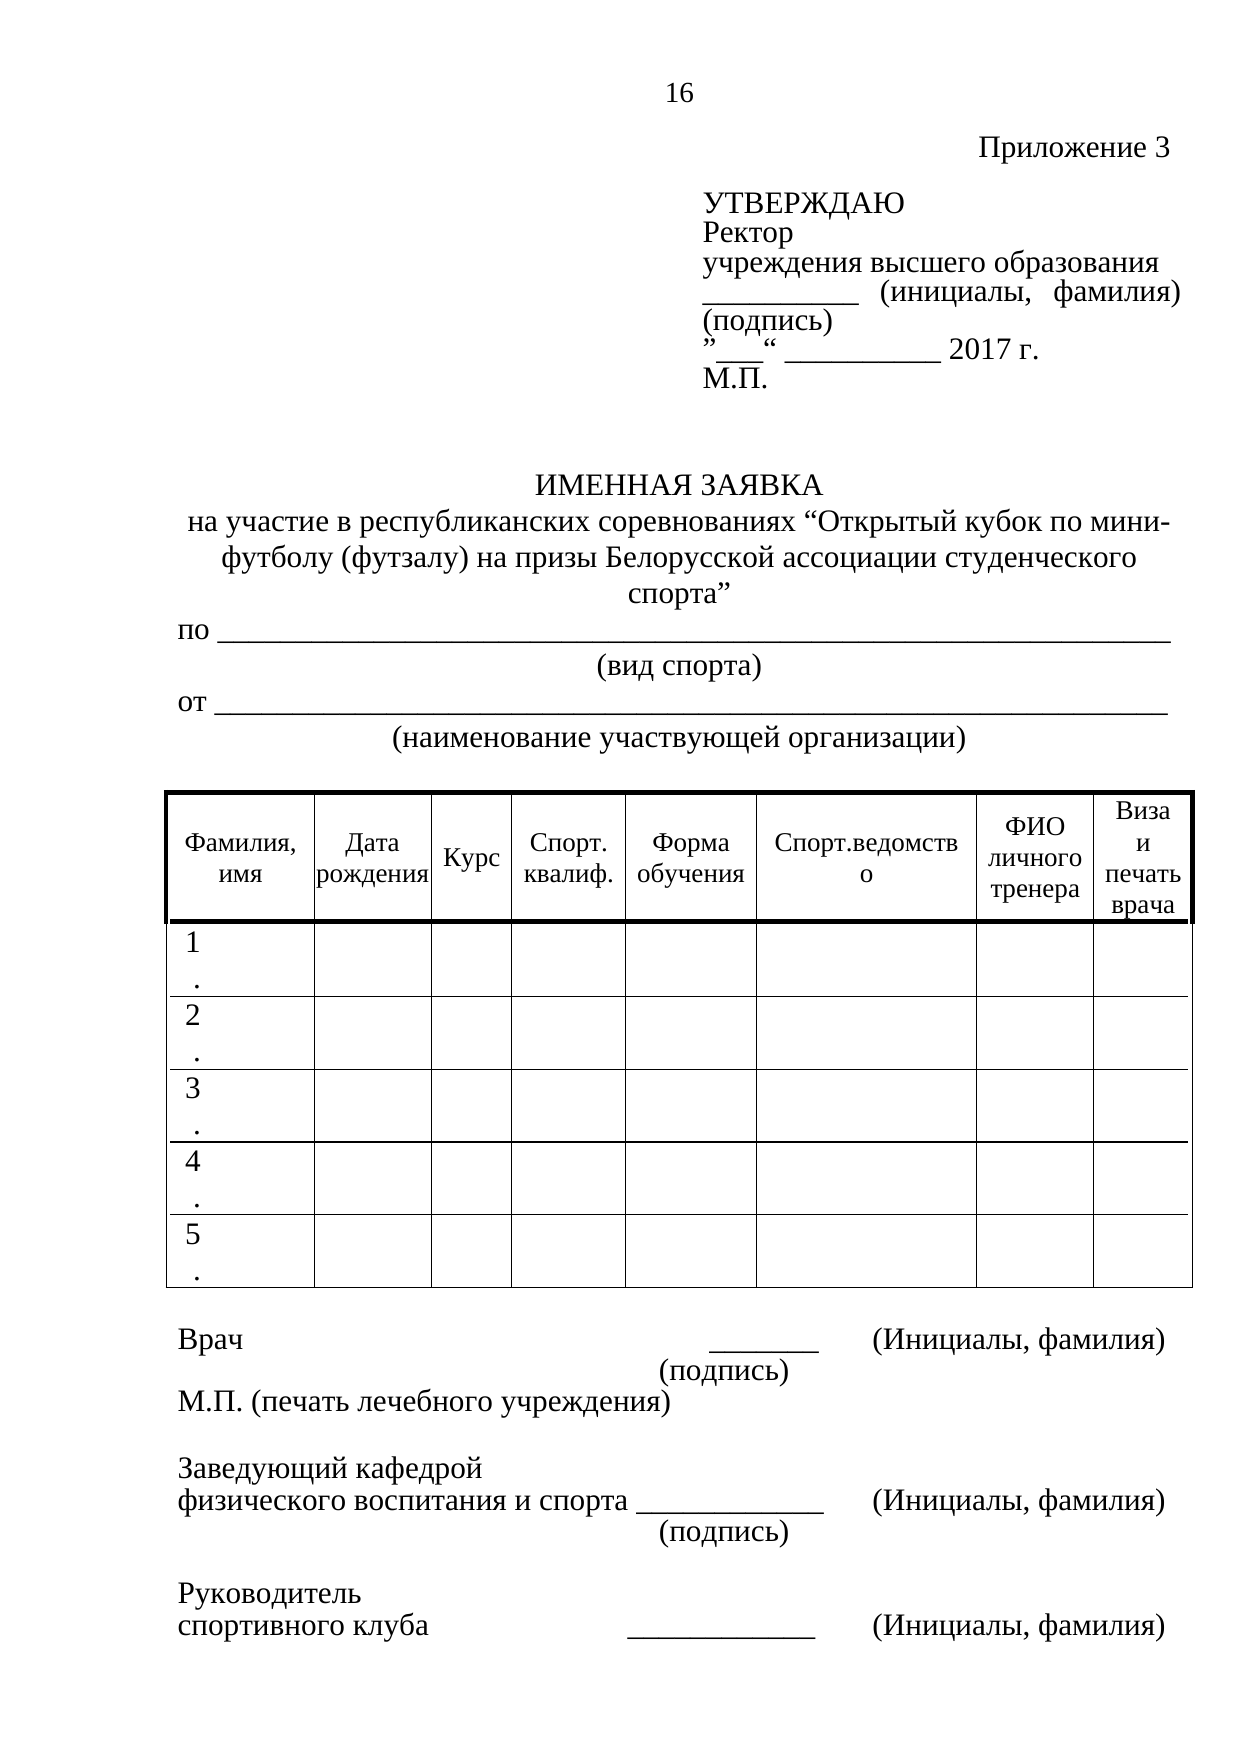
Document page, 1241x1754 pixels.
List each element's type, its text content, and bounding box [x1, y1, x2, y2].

table_cell [315, 1215, 431, 1287]
table_cell [512, 997, 625, 1068]
table_cell [757, 1215, 976, 1287]
text по _____________________________________________________________ [177, 610, 1181, 646]
table_cell [757, 1143, 976, 1214]
table_cell [757, 997, 976, 1068]
table_cell [212, 1215, 314, 1287]
text Заведующий кафедрой [177, 1454, 1181, 1485]
table_cell [212, 1070, 314, 1141]
text (подпись) [177, 1356, 1181, 1387]
table_header Фамилия, имя [168, 795, 314, 919]
table_cell [977, 1143, 1093, 1214]
table_cell [1094, 996, 1192, 1068]
table_cell [626, 924, 756, 996]
table_cell [432, 924, 511, 996]
table_cell [977, 1215, 1093, 1287]
text ”___“ __________ 2017 г. [627, 336, 1181, 365]
table_cell [432, 997, 511, 1068]
text (вид спорта) [177, 646, 1181, 682]
table_cell [212, 997, 314, 1068]
table_cell [626, 1215, 756, 1287]
table_cell [512, 1143, 625, 1214]
table_cell [432, 1215, 511, 1287]
text ИМЕННАЯ ЗАЯВКА [177, 466, 1181, 502]
text УТВЕРЖДАЮ [627, 190, 1181, 219]
text спортивного клуба ____________ (Инициалы, фамилия) [177, 1610, 1181, 1641]
table_cell [315, 924, 431, 996]
text Врач _______ (Инициалы, фамилия) [177, 1324, 1181, 1356]
table_cell [315, 1143, 431, 1214]
table_cell [977, 997, 1093, 1068]
text М.П. (печать лечебного учреждения) [177, 1387, 1181, 1418]
text на участие в республиканских соревнованиях “Открытый кубок по мини-футболу (футзалу) на призы Белорусской ассоциации студенческого спорта” [177, 502, 1181, 610]
table_header Дата рождения [315, 795, 431, 919]
table_cell [1094, 1214, 1192, 1287]
text Приложение 3 [978, 137, 1181, 162]
table_cell [212, 1143, 314, 1214]
text от _____________________________________________________________ [177, 682, 1181, 718]
text (наименование участвующей организации) [177, 718, 1181, 754]
table_cell 4. [167, 1141, 212, 1214]
table_cell 2. [167, 996, 212, 1068]
table_header Форма обучения [626, 795, 756, 919]
table_cell [626, 1143, 756, 1214]
table_cell [1094, 919, 1192, 996]
table_cell [757, 924, 976, 996]
table_cell [212, 924, 314, 996]
text физического воспитания и спорта ____________ (Инициалы, фамилия) [177, 1485, 1181, 1516]
table_cell 5. [167, 1214, 212, 1287]
text Ректор [627, 219, 1181, 249]
table_header Спорт.ведомство [757, 795, 976, 919]
table_header Спорт. квалиф. [512, 795, 625, 919]
table_cell [626, 1070, 756, 1141]
table_cell [512, 924, 625, 996]
table_cell [977, 924, 1093, 996]
table_header Виза и печать врача [1094, 795, 1190, 919]
table_cell [315, 997, 431, 1068]
table_cell 1. [167, 919, 212, 996]
table_cell 3. [167, 1069, 212, 1141]
text учреждения высшего образования [627, 249, 1181, 278]
table_cell [1094, 1069, 1192, 1141]
text М.П. [627, 365, 1181, 394]
table_cell [1094, 1141, 1192, 1214]
table_cell [977, 1070, 1093, 1141]
table_cell [757, 1070, 976, 1141]
table_cell [315, 1070, 431, 1141]
table_header ФИО личного тренера [977, 795, 1093, 919]
table_cell [626, 997, 756, 1068]
table_cell [512, 1215, 625, 1287]
table_header Курс [432, 795, 511, 919]
text Руководитель [177, 1579, 1181, 1610]
text (подпись) [177, 1516, 1181, 1548]
table_cell [512, 1070, 625, 1141]
table_cell [432, 1070, 511, 1141]
table_cell [432, 1143, 511, 1214]
text __________ (инициалы, фамилия) (подпись) [702, 278, 1181, 336]
